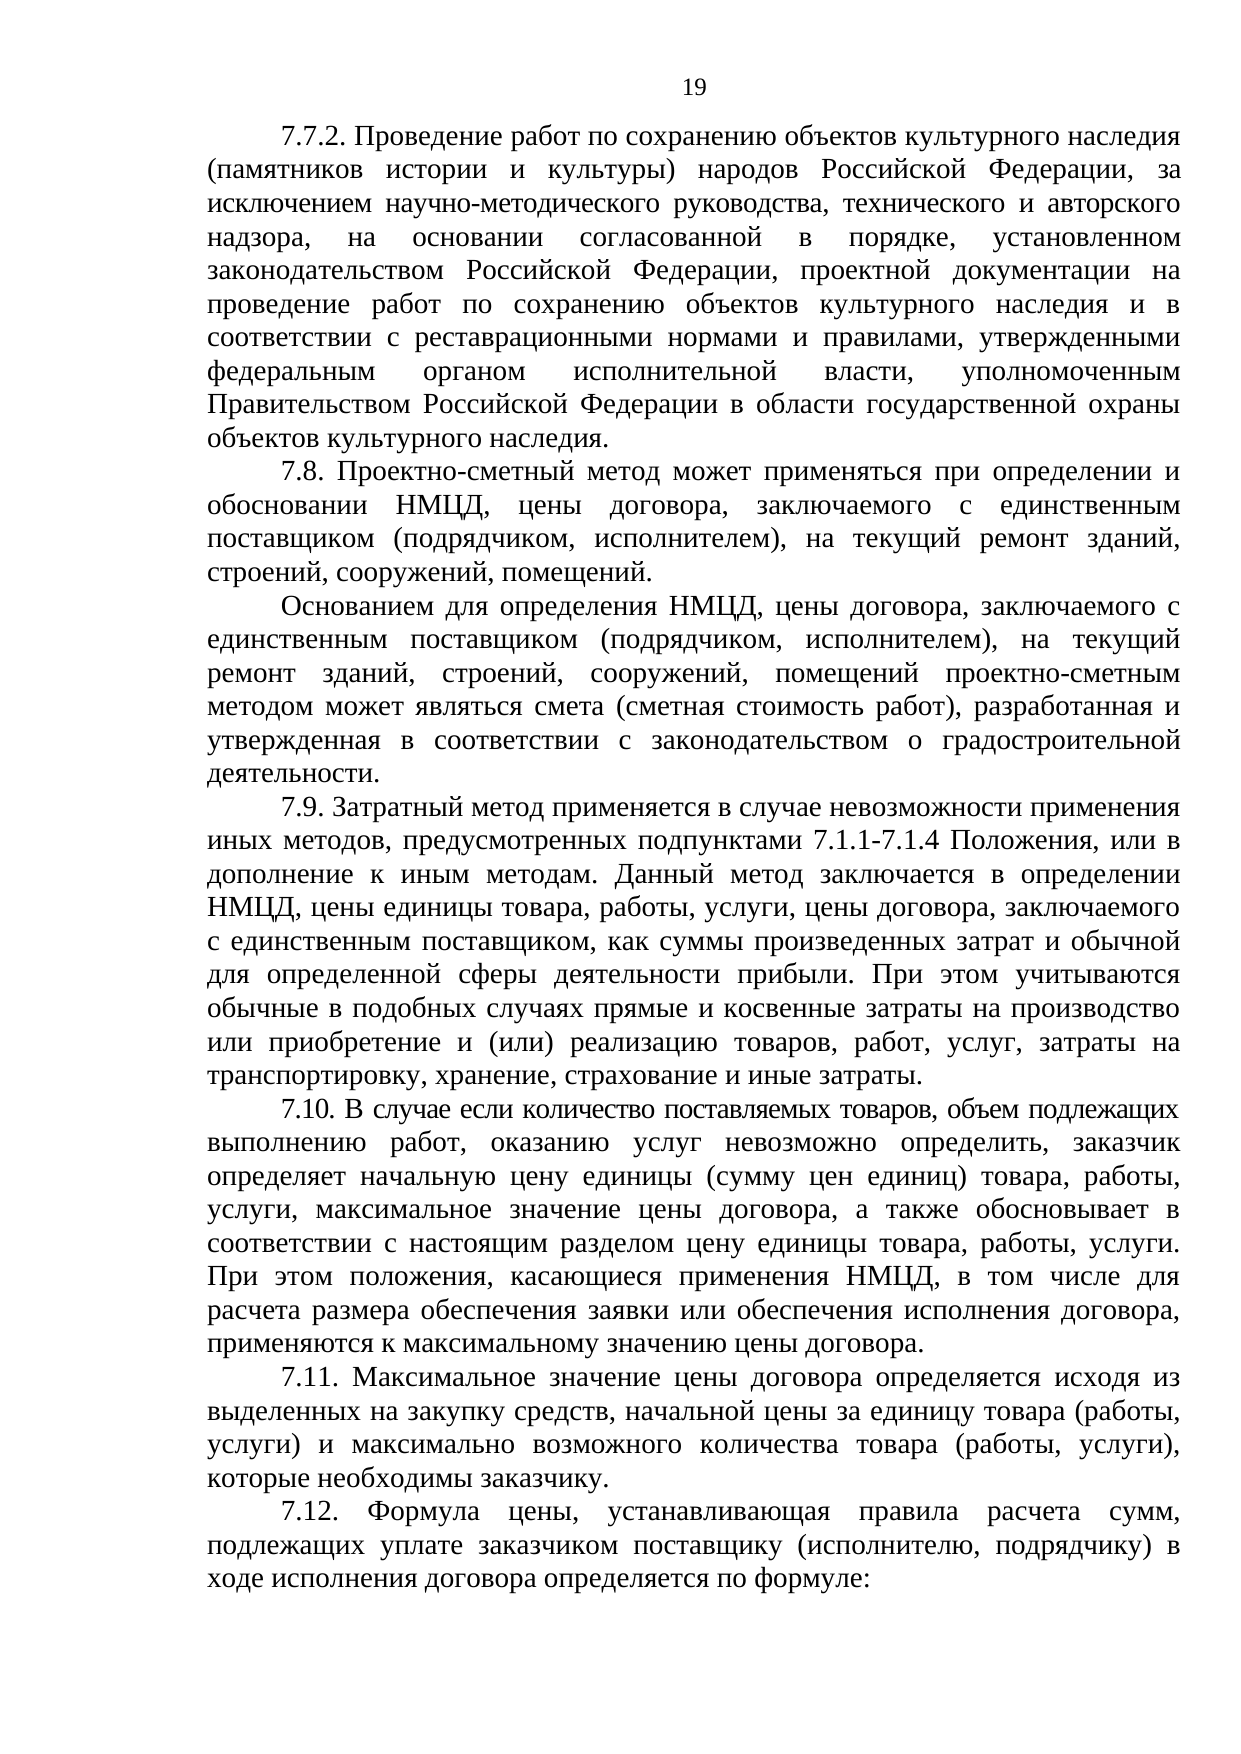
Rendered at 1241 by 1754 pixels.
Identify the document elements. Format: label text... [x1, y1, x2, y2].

text 7.8. Проектно-сметный метод может применяться при определении и обосновании НМЦД, цены договора, заключаемого с единственным поставщиком (подрядчиком, исполнителем), на текущий ремонт зданий, строений, сооружений, помещений. [207, 453, 1181, 588]
text 7.10. В случае если количество поставляемых товаров, объем подлежащих выполнению работ, оказанию услуг невозможно определить, заказчик определяет начальную цену единицы (сумму цен единиц) товара, работы, услуги, максимальное значение цены договора, а также обосновывает в соответствии с настоящим разделом цену единицы товара, работы, услуги. При этом положения, касающиеся применения НМЦД, в том числе для расчета размера обеспечения заявки или обеспечения исполнения договора, применяются к максимальному значению цены договора. [207, 1091, 1181, 1359]
text 7.12. Формула цены, устанавливающая правила расчета сумм, подлежащих уплате заказчиком поставщику (исполнителю, подрядчику) в ходе исполнения договора определяется по формуле: [207, 1493, 1181, 1594]
text 7.7.2. Проведение работ по сохранению объектов культурного наследия (памятников истории и культуры) народов Российской Федерации, за исключением научно-методического руководства, технического и авторского надзора, на основании согласованной в порядке, установленном законодательством Российской Федерации, проектной документации на проведение работ по сохранению объектов культурного наследия и в соответствии с реставрационными нормами и правилами, утвержденными федеральным органом исполнительной власти, уполномоченным Правительством Российской Федерации в области государственной охраны объектов культурного наследия. [207, 118, 1181, 453]
text 7.11. Максимальное значение цены договора определяется исходя из выделенных на закупку средств, начальной цены за единицу товара (работы, услуги) и максимально возможного количества товара (работы, услуги), которые необходимы заказчику. [207, 1359, 1181, 1493]
text Основанием для определения НМЦД, цены договора, заключаемого с единственным поставщиком (подрядчиком, исполнителем), на текущий ремонт зданий, строений, сооружений, помещений проектно-сметным методом может являться смета (сметная стоимость работ), разработанная и утвержденная в соответствии с законодательством о градостроительной деятельности. [207, 588, 1181, 789]
text 7.9. Затратный метод применяется в случае невозможности применения иных методов, предусмотренных подпунктами 7.1.1-7.1.4 Положения, или в дополнение к иным методам. Данный метод заключается в определении НМЦД, цены единицы товара, работы, услуги, цены договора, заключаемого с единственным поставщиком, как суммы произведенных затрат и обычной для определенной сферы деятельности прибыли. При этом учитываются обычные в подобных случаях прямые и косвенные затраты на производство или приобретение и (или) реализацию товаров, работ, услуг, затраты на транспортировку, хранение, страхование и иные затраты. [207, 789, 1181, 1091]
